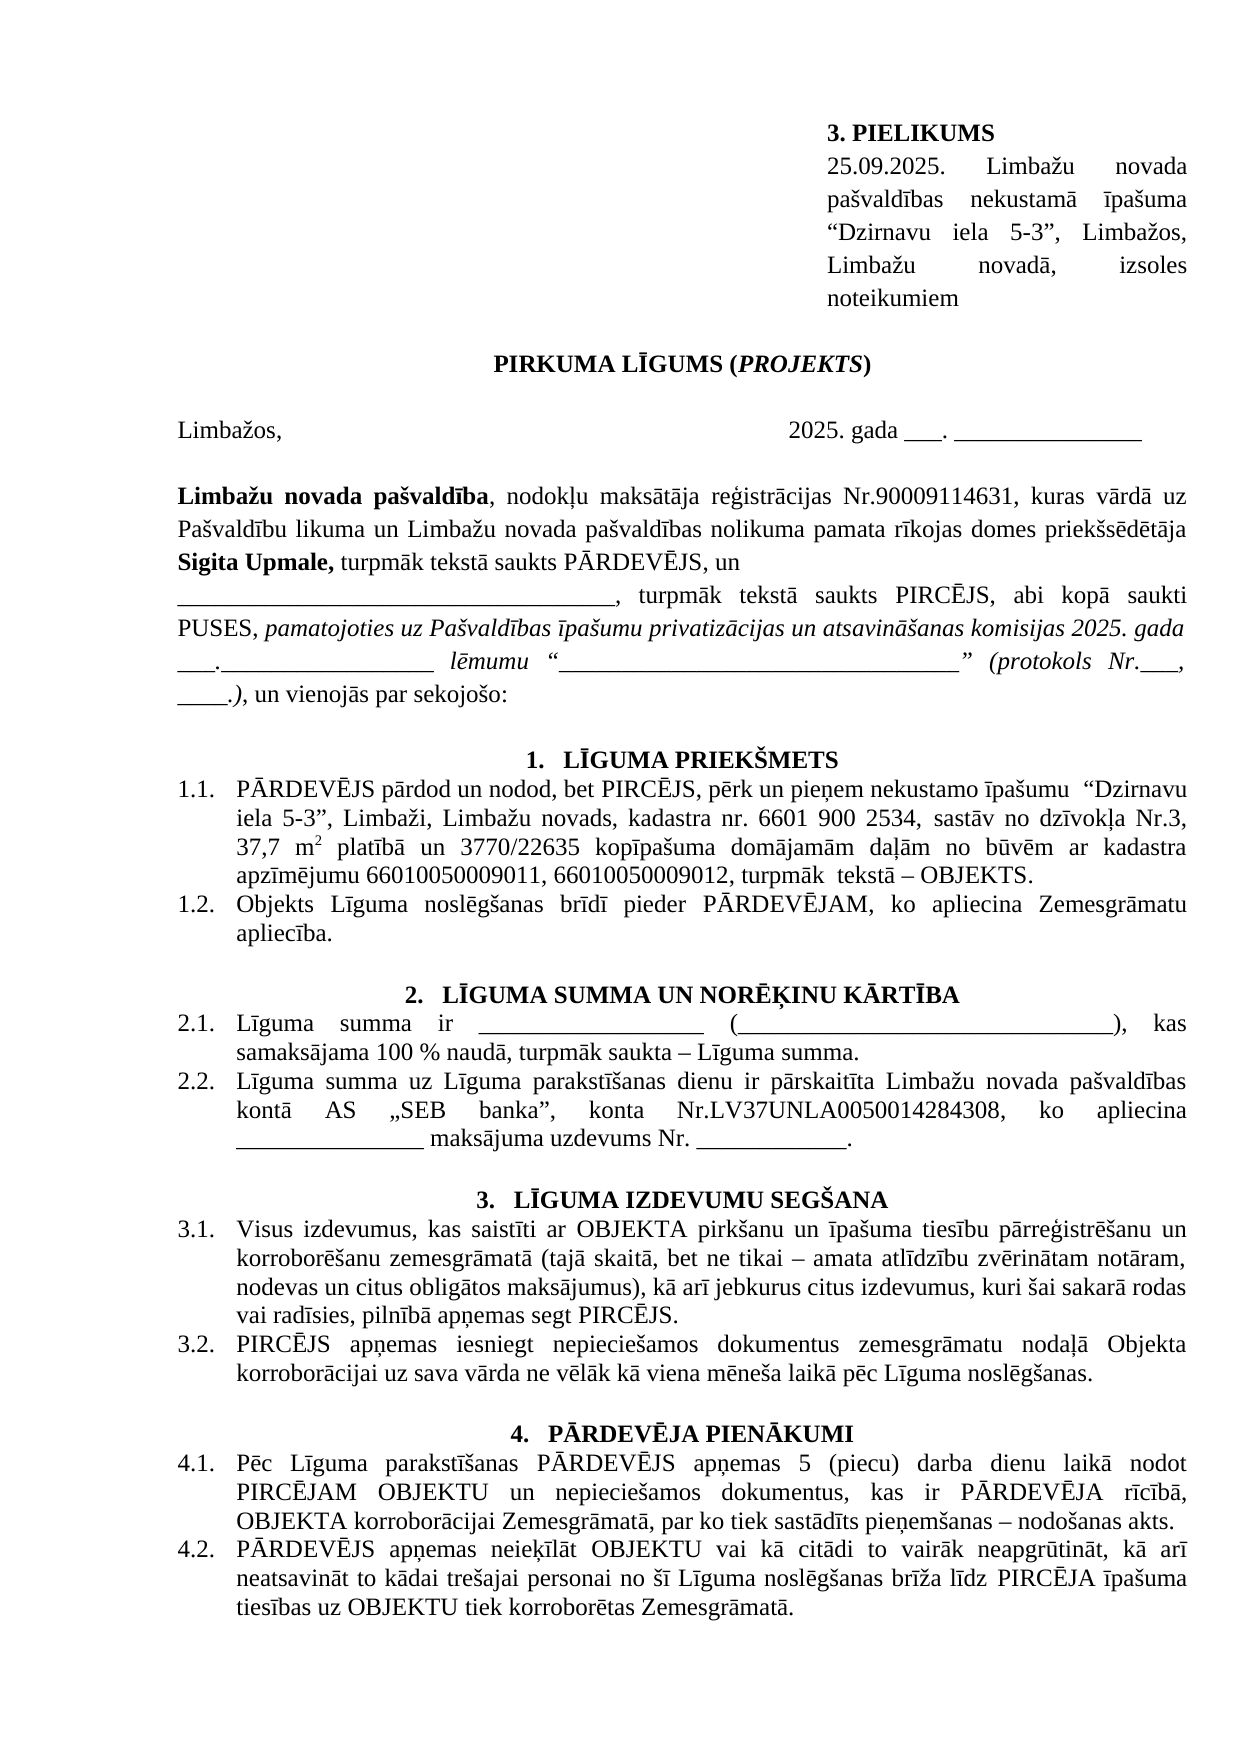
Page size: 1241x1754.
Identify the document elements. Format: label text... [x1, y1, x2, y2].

list Līguma summa ir __________________ (______________________________), kas samaksājama 100 % naudā, turpmāk saukta – Līguma summa. [177, 1008, 1187, 1066]
list Līguma Izdevumu segšana [177, 1185, 1187, 1214]
list līguma priekšmets [177, 746, 1187, 774]
list Līguma summa uz Līguma parakstīšanas dienu ir pārskaitīta Limbažu novada pašvaldības kontā AS „SEB banka”, konta Nr.LV37UNLA0050014284308, ko apliecina _______________ maksājuma uzdevums Nr. ____________. [177, 1066, 1187, 1152]
list Objekts Līguma noslēgšanas brīdī pieder Pārdevējam, ko apliecina Zemesgrāmatu apliecība. [177, 889, 1187, 947]
text ___________________________________, turpmāk tekstā saukts Pircējs, abi kopā saukti PUSES, pamatojoties uz Pašvaldības īpašumu privatizācijas un atsavināšanas komisijas 2025. gada ___._________________ lēmumu “________________________________” (protokols Nr.___, ____.), un vienojās par sekojošo: [177, 580, 1187, 708]
text Pirkuma līgums (projekts) [177, 349, 1187, 378]
text Limbažos, 2025. gada ___. _______________ [177, 415, 1187, 444]
list Pircējs apņemas iesniegt nepieciešamos dokumentus zemesgrāmatu nodaļā Objekta korroborācijai uz sava vārda ne vēlāk kā viena mēneša laikā pēc Līguma noslēgšanas. [177, 1329, 1187, 1387]
list Pārdevēja pienākumi [177, 1419, 1187, 1448]
list Līguma summa un norēķinu kārtība [177, 980, 1187, 1008]
text Limbažu novada pašvaldība, nodokļu maksātāja reģistrācijas Nr.90009114631, kuras vārdā uz Pašvaldību likuma un Limbažu novada pašvaldības nolikuma pamata rīkojas domes priekšsēdētāja Sigita Upmale, turpmāk tekstā saukts Pārdevējs, un [177, 481, 1187, 576]
text 3. pielikums [827, 118, 1187, 147]
list Pēc Līguma parakstīšanas Pārdevējs apņemas 5 (piecu) darba dienu laikā nodot Pircējam Objektu un nepieciešamos dokumentus, kas ir Pārdevēja rīcībā, Objekta korroborācijai Zemesgrāmatā, par ko tiek sastādīts pieņemšanas – nodošanas akts. [177, 1448, 1187, 1534]
list Visus izdevumus, kas saistīti ar Objekta pirkšanu un īpašuma tiesību pārreģistrēšanu un korroborēšanu zemesgrāmatā (tajā skaitā, bet ne tikai – amata atlīdzību zvērinātam notāram, nodevas un citus obligātos maksājumus), kā arī jebkurus citus izdevumus, kuri šai sakarā rodas vai radīsies, pilnībā apņemas segt Pircējs. [177, 1214, 1187, 1329]
list Pārdevējs apņemas neieķīlāt Objektu vai kā citādi to vairāk neapgrūtināt, kā arī neatsavināt to kādai trešajai personai no šī Līguma noslēgšanas brīža līdz Pircēja īpašuma tiesības uz Objektu tiek korroborētas Zemesgrāmatā. [177, 1534, 1187, 1621]
list Pārdevējs pārdod un nodod, bet Pircējs, pērk un pieņem nekustamo īpašumu “Dzirnavu iela 5-3”, Limbaži, Limbažu novads, kadastra nr. 6601 900 2534, sastāv no dzīvokļa Nr.3, 37,7 m2 platībā un 3770/22635 kopīpašuma domājamām daļām no būvēm ar kadastra apzīmējumu 66010050009011, 66010050009012, turpmāk tekstā – Objekts. [177, 774, 1187, 889]
text 25.09.2025. Limbažu novada pašvaldības nekustamā īpašuma “Dzirnavu iela 5-3”, Limbažos, Limbažu novadā, izsoles noteikumiem [827, 151, 1187, 312]
